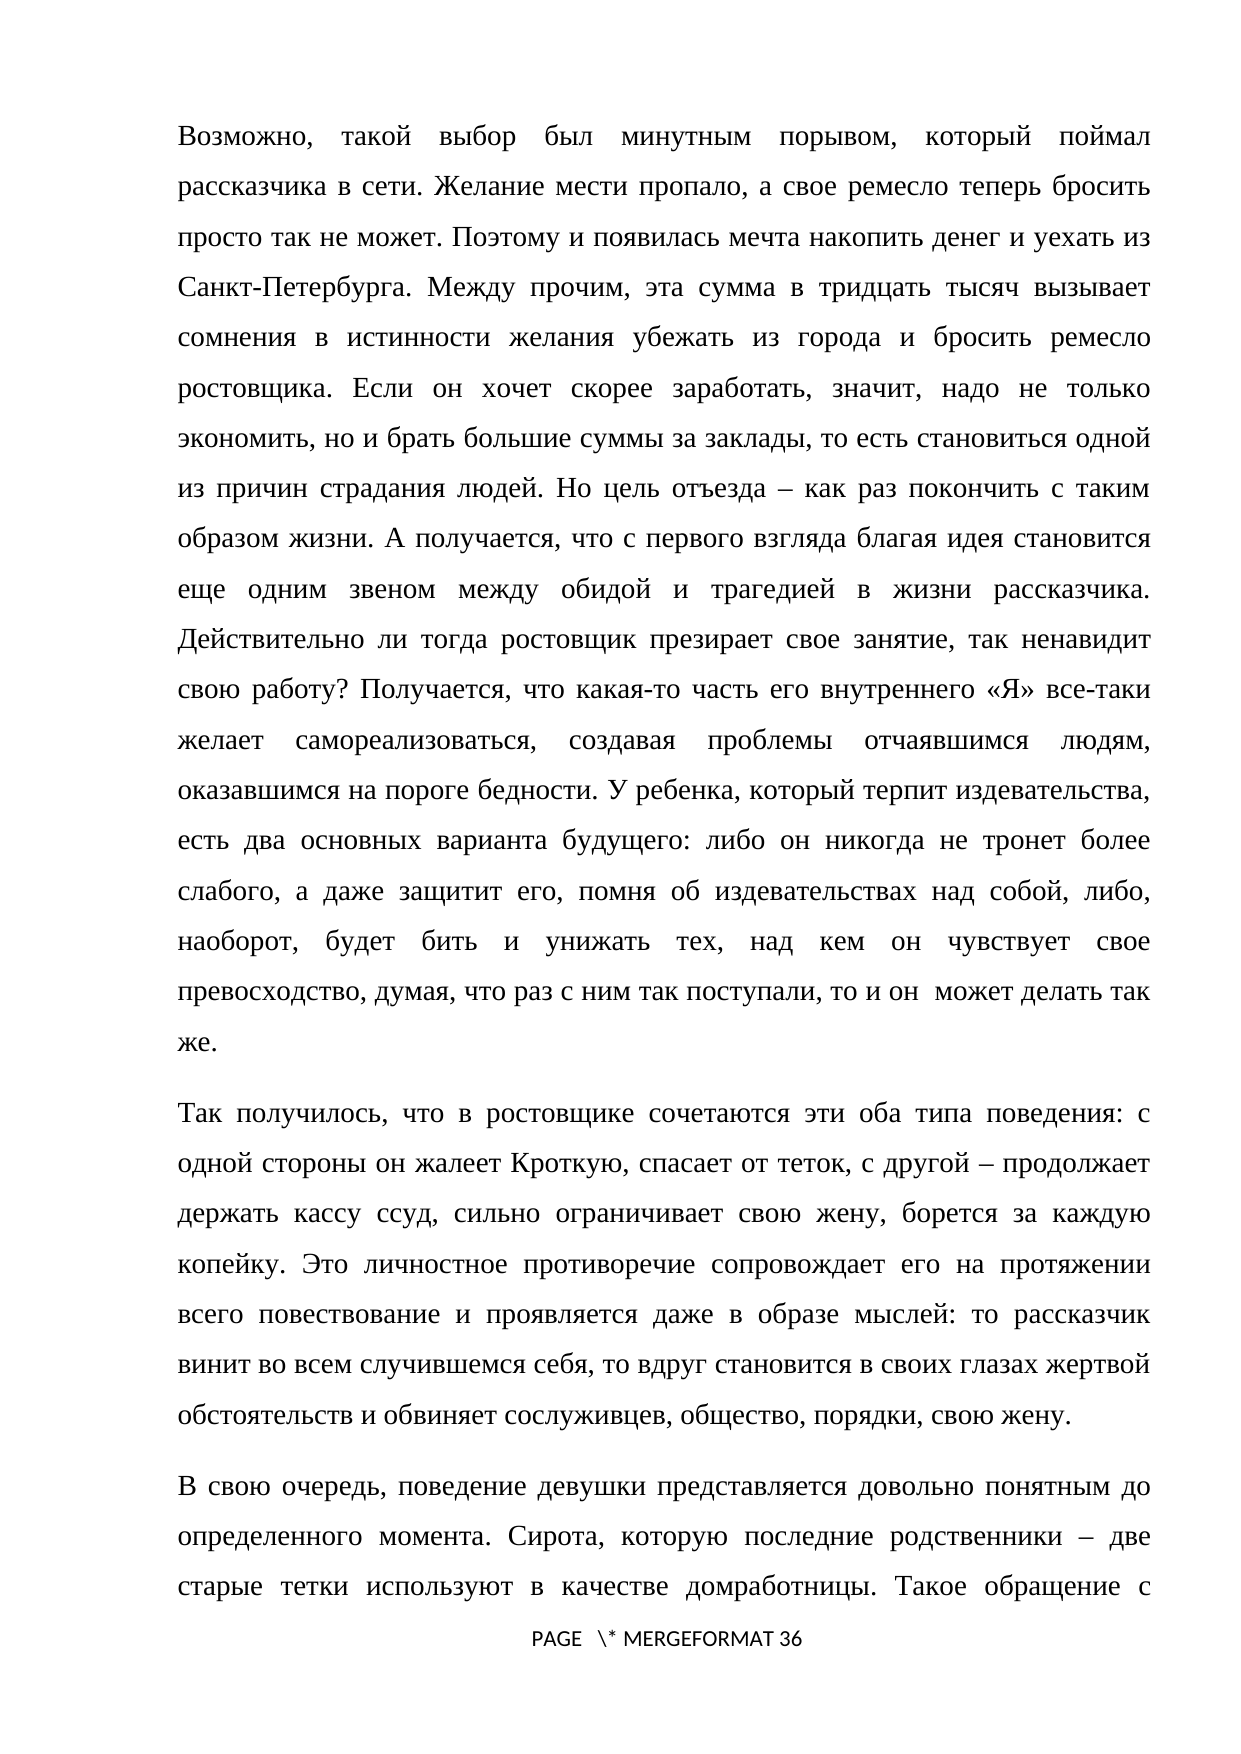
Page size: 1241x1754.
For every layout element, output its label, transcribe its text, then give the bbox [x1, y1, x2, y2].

text Так получилось, что в ростовщике сочетаются эти оба типа поведения: с одной стороны он жалеет Кроткую, спасает от теток, с другой – продолжает держать кассу ссуд, сильно ограничивает свою жену, борется за каждую копейку. Это личностное противоречие сопровождает его на протяжении всего повествование и проявляется даже в образе мыслей: то рассказчик винит во всем случившемся себя, то вдруг становится в своих глазах жертвой обстоятельств и обвиняет сослуживцев, общество, порядки, свою жену. [177, 1095, 1152, 1430]
text Возможно, такой выбор был минутным порывом, который поймал рассказчика в сети. Желание мести пропало, а свое ремесло теперь бросить просто так не может. Поэтому и появилась мечта накопить денег и уехать из Санкт-Петербурга. Между прочим, эта сумма в тридцать тысяч вызывает сомнения в истинности желания убежать из города и бросить ремесло ростовщика. Если он хочет скорее заработать, значит, надо не только экономить, но и брать большие суммы за заклады, то есть становиться одной из причин страдания людей. Но цель отъезда – как раз покончить с таким образом жизни. А получается, что с первого взгляда благая идея становится еще одним звеном между обидой и трагедией в жизни рассказчика. Действительно ли тогда ростовщик презирает свое занятие, так ненавидит свою работу? Получается, что какая-то часть его внутреннего «Я» все-таки желает самореализоваться, создавая проблемы отчаявшимся людям, оказавшимся на пороге бедности. У ребенка, который терпит издевательства, есть два основных варианта будущего: либо он никогда не тронет более слабого, а даже защитит его, помня об издевательствах над собой, либо, наоборот, будет бить и унижать тех, над кем он чувствует свое превосходство, думая, что раз с ним так поступали, то и он может делать так же. [177, 118, 1152, 1057]
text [177, 1468, 1152, 1602]
